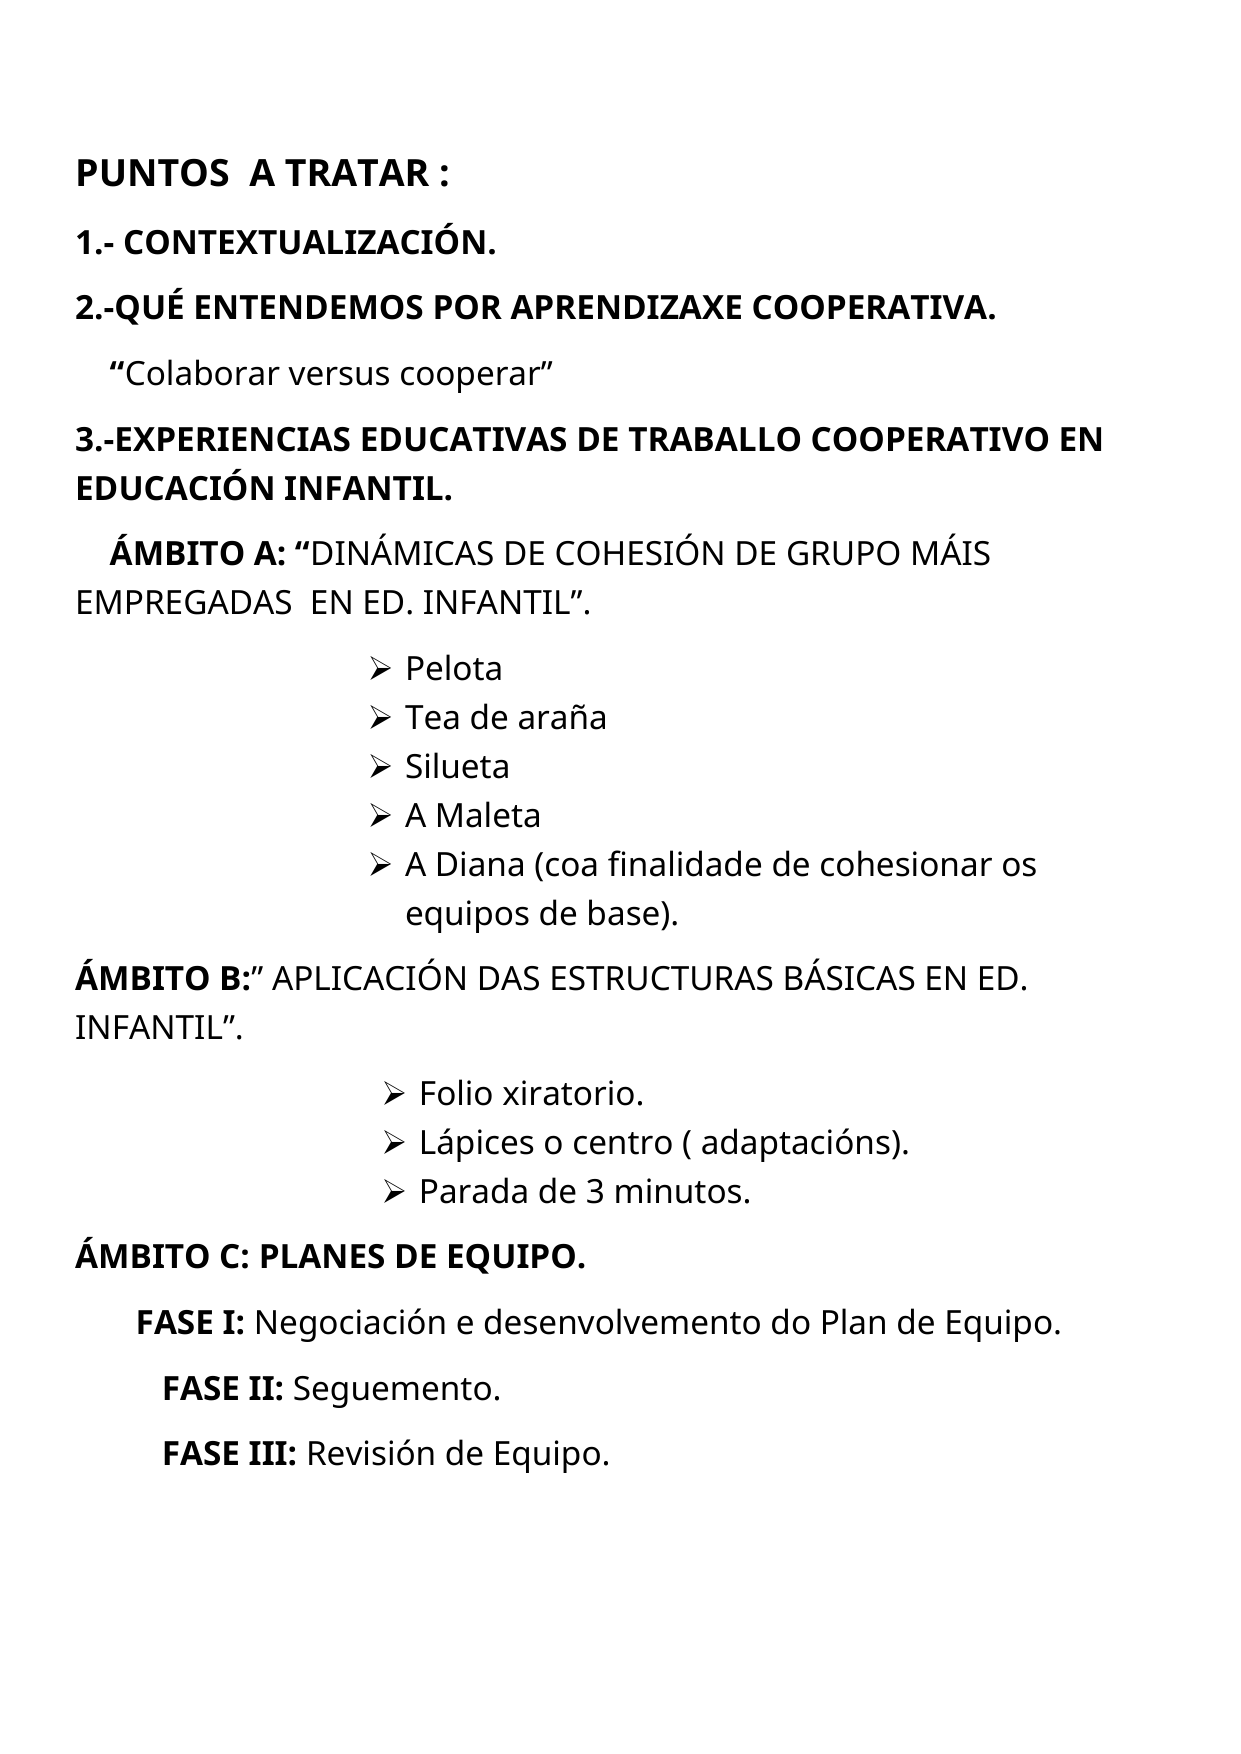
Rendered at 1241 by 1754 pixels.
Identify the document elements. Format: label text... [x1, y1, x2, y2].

text 3.-EXPERIENCIAS EDUCATIVAS DE TRABALLO COOPERATIVO EN EDUCACIÓN INFANTIL. [75, 415, 1165, 510]
list A Diana (coa finalidade de cohesionar os equipos de base). [367, 840, 1165, 935]
text ÁMBITO B:” APLICACIÓN DAS ESTRUCTURAS BÁSICAS EN ED. INFANTIL”. [75, 955, 1165, 1049]
list Folio xiratorio. [381, 1069, 1165, 1115]
list A Maleta [367, 791, 1165, 837]
text 1.- CONTEXTUALIZACIÓN. [75, 218, 1165, 264]
text “Colaborar versus cooperar” [75, 350, 1165, 395]
text ÁMBITO C: PLANES DE EQUIPO. [75, 1233, 1165, 1278]
text PUNTOS A TRATAR : [75, 147, 1165, 198]
list Lápices o centro ( adaptacións). [381, 1118, 1165, 1164]
text FASE II: Seguemento. [75, 1364, 1165, 1410]
list Silueta [367, 742, 1165, 788]
text FASE III: Revisión de Equipo. [75, 1430, 1165, 1475]
text ÁMBITO A: “DINÁMICAS DE COHESIÓN DE GRUPO MÁIS EMPREGADAS EN ED. INFANTIL”. [75, 530, 1165, 624]
list Parada de 3 minutos. [381, 1167, 1165, 1213]
list Tea de araña [367, 693, 1165, 739]
text 2.-QUÉ ENTENDEMOS POR APRENDIZAXE COOPERATIVA. [75, 284, 1165, 329]
list Pelota [367, 644, 1165, 690]
text FASE I: Negociación e desenvolvemento do Plan de Equipo. [75, 1299, 1165, 1344]
